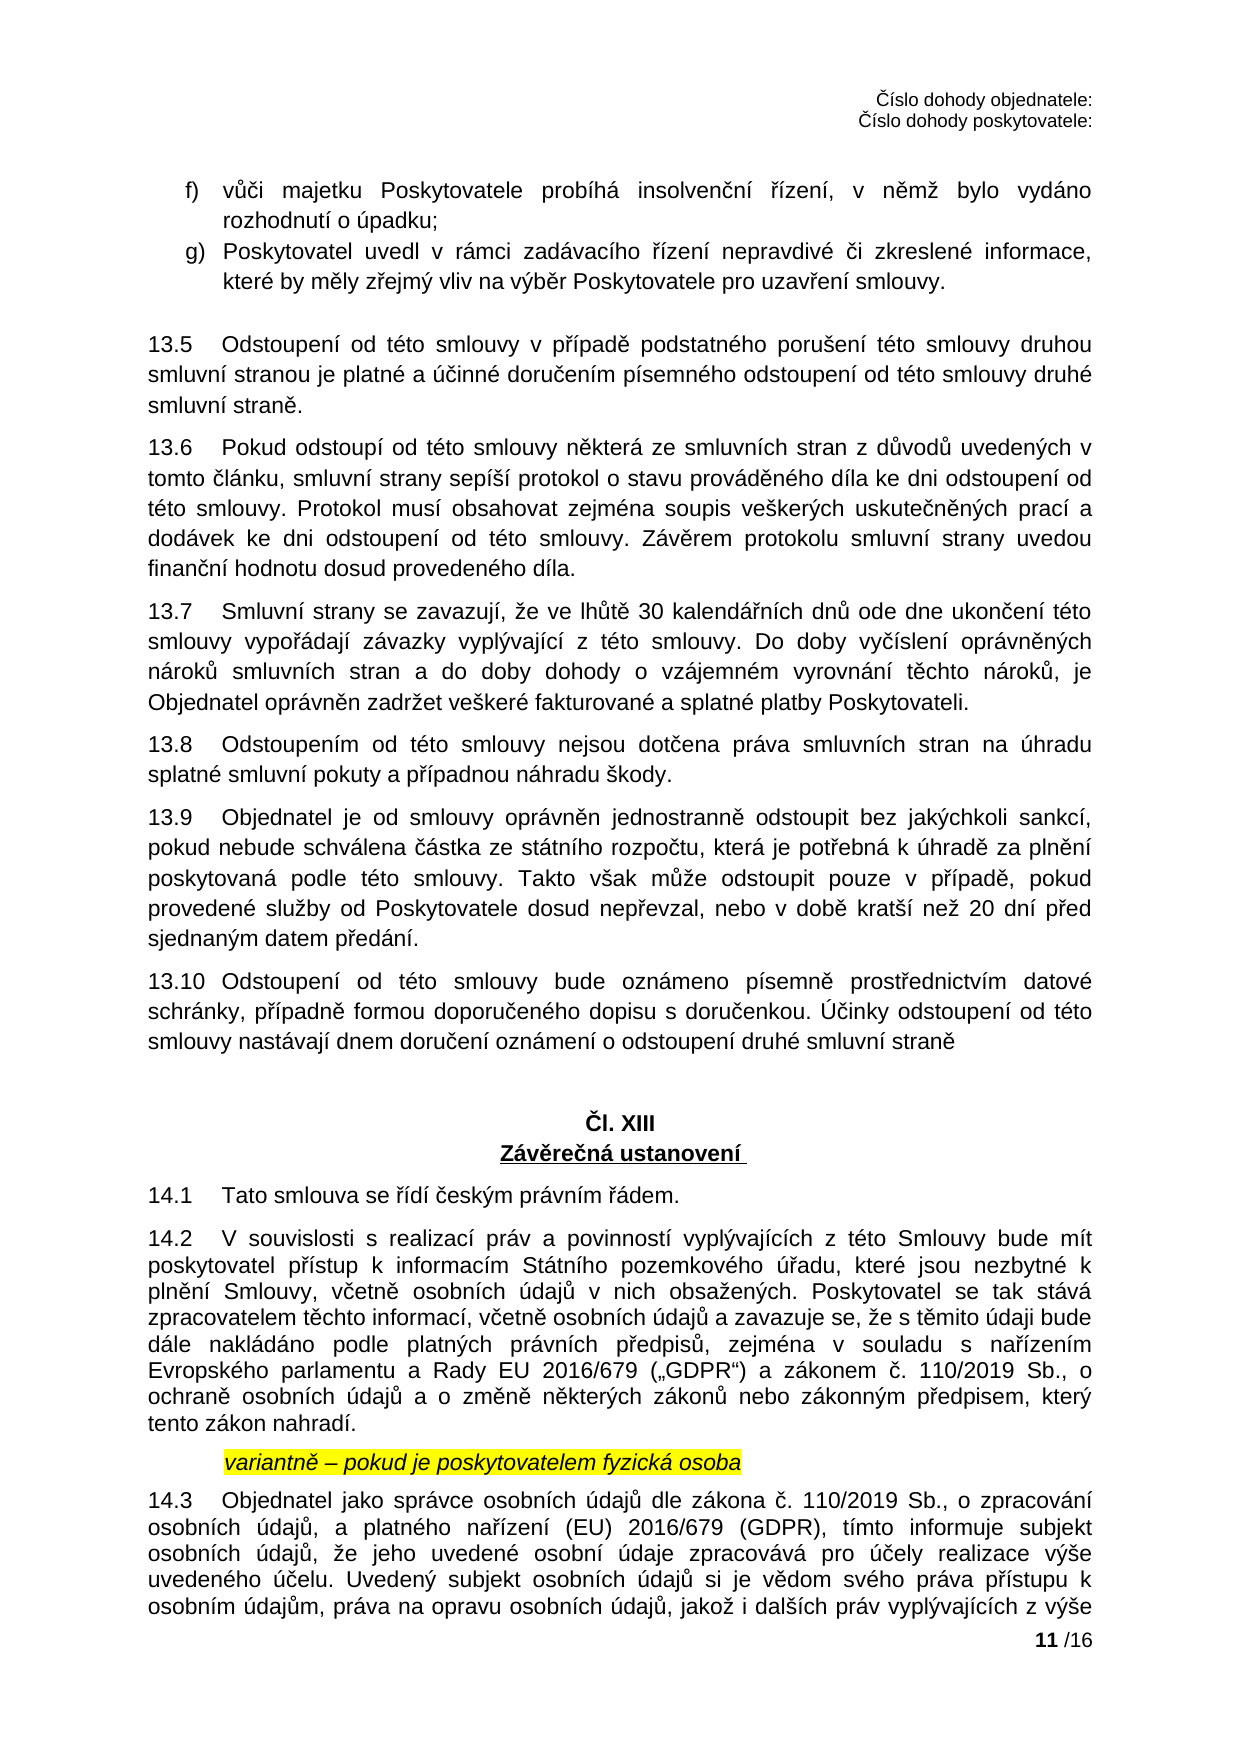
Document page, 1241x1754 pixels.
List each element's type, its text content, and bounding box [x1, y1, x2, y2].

text Čl. XIII [148, 1109, 1093, 1136]
list variantně – pokud je poskytovatelem fyzická osoba [148, 1448, 1093, 1475]
list Pokud odstoupí od této smlouvy některá ze smluvních stran z důvodů uvedených v tomto článku, smluvní strany sepíší protokol o stavu prováděného díla ke dni odstoupení od této smlouvy. Protokol musí obsahovat zejména soupis veškerých uskutečněných prací a dodávek ke dni odstoupení od této smlouvy. Závěrem protokolu smluvní strany uvedou finanční hodnotu dosud provedeného díla. [148, 434, 1093, 581]
list V souvislosti s realizací práv a povinností vyplývajících z této Smlouvy bude mít poskytovatel přístup k informacím Státního pozemkového úřadu, které jsou nezbytné k plnění Smlouvy, včetně osobních údajů v nich obsažených. Poskytovatel se tak stává zpracovatelem těchto informací, včetně osobních údajů a zavazuje se, že s těmito údaji bude dále nakládáno podle platných právních předpisů, zejména v souladu s nařízením Evropského parlamentu a Rady EU 2016/679 („GDPR“) a zákonem č. 110/2019 Sb., o ochraně osobních údajů a o změně některých zákonů nebo zákonným předpisem, který tento zákon nahradí. [148, 1225, 1093, 1436]
text Závěrečná ustanovení [148, 1140, 1093, 1166]
list Tato smlouva se řídí českým právním řádem. [148, 1182, 1093, 1209]
list Poskytovatel uvedl v rámci zadávacího řízení nepravdivé či zkreslené informace, které by měly zřejmý vliv na výběr Poskytovatele pro uzavření smlouvy. [185, 238, 1093, 294]
list Odstoupením od této smlouvy nejsou dotčena práva smluvních stran na úhradu splatné smluvní pokuty a případnou náhradu škody. [148, 731, 1093, 788]
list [148, 1487, 1093, 1619]
list Odstoupení od této smlouvy v případě podstatného porušení této smlouvy druhou smluvní stranou je platné a účinné doručením písemného odstoupení od této smlouvy druhé smluvní straně. [148, 331, 1093, 418]
list Smluvní strany se zavazují, že ve lhůtě 30 kalendářních dnů ode dne ukončení této smlouvy vypořádají závazky vyplývající z této smlouvy. Do doby vyčíslení oprávněných nároků smluvních stran a do doby dohody o vzájemném vyrovnání těchto nároků, je Objednatel oprávněn zadržet veškeré fakturované a splatné platby Poskytovateli. [148, 598, 1093, 715]
list Objednatel je od smlouvy oprávněn jednostranně odstoupit bez jakýchkoli sankcí, pokud nebude schválena částka ze státního rozpočtu, která je potřebná k úhradě za plnění poskytovaná podle této smlouvy. Takto však může odstoupit pouze v případě, pokud provedené služby od Poskytovatele dosud nepřevzal, nebo v době kratší než 20 dní před sjednaným datem předání. [148, 804, 1093, 951]
list vůči majetku Poskytovatele probíhá insolvenční řízení, v němž bylo vydáno rozhodnutí o úpadku; [185, 177, 1093, 234]
list Odstoupení od této smlouvy bude oznámeno písemně prostřednictvím datové schránky, případně formou doporučeného dopisu s doručenkou. Účinky odstoupení od této smlouvy nastávají dnem doručení oznámení o odstoupení druhé smluvní straně [148, 968, 1093, 1054]
